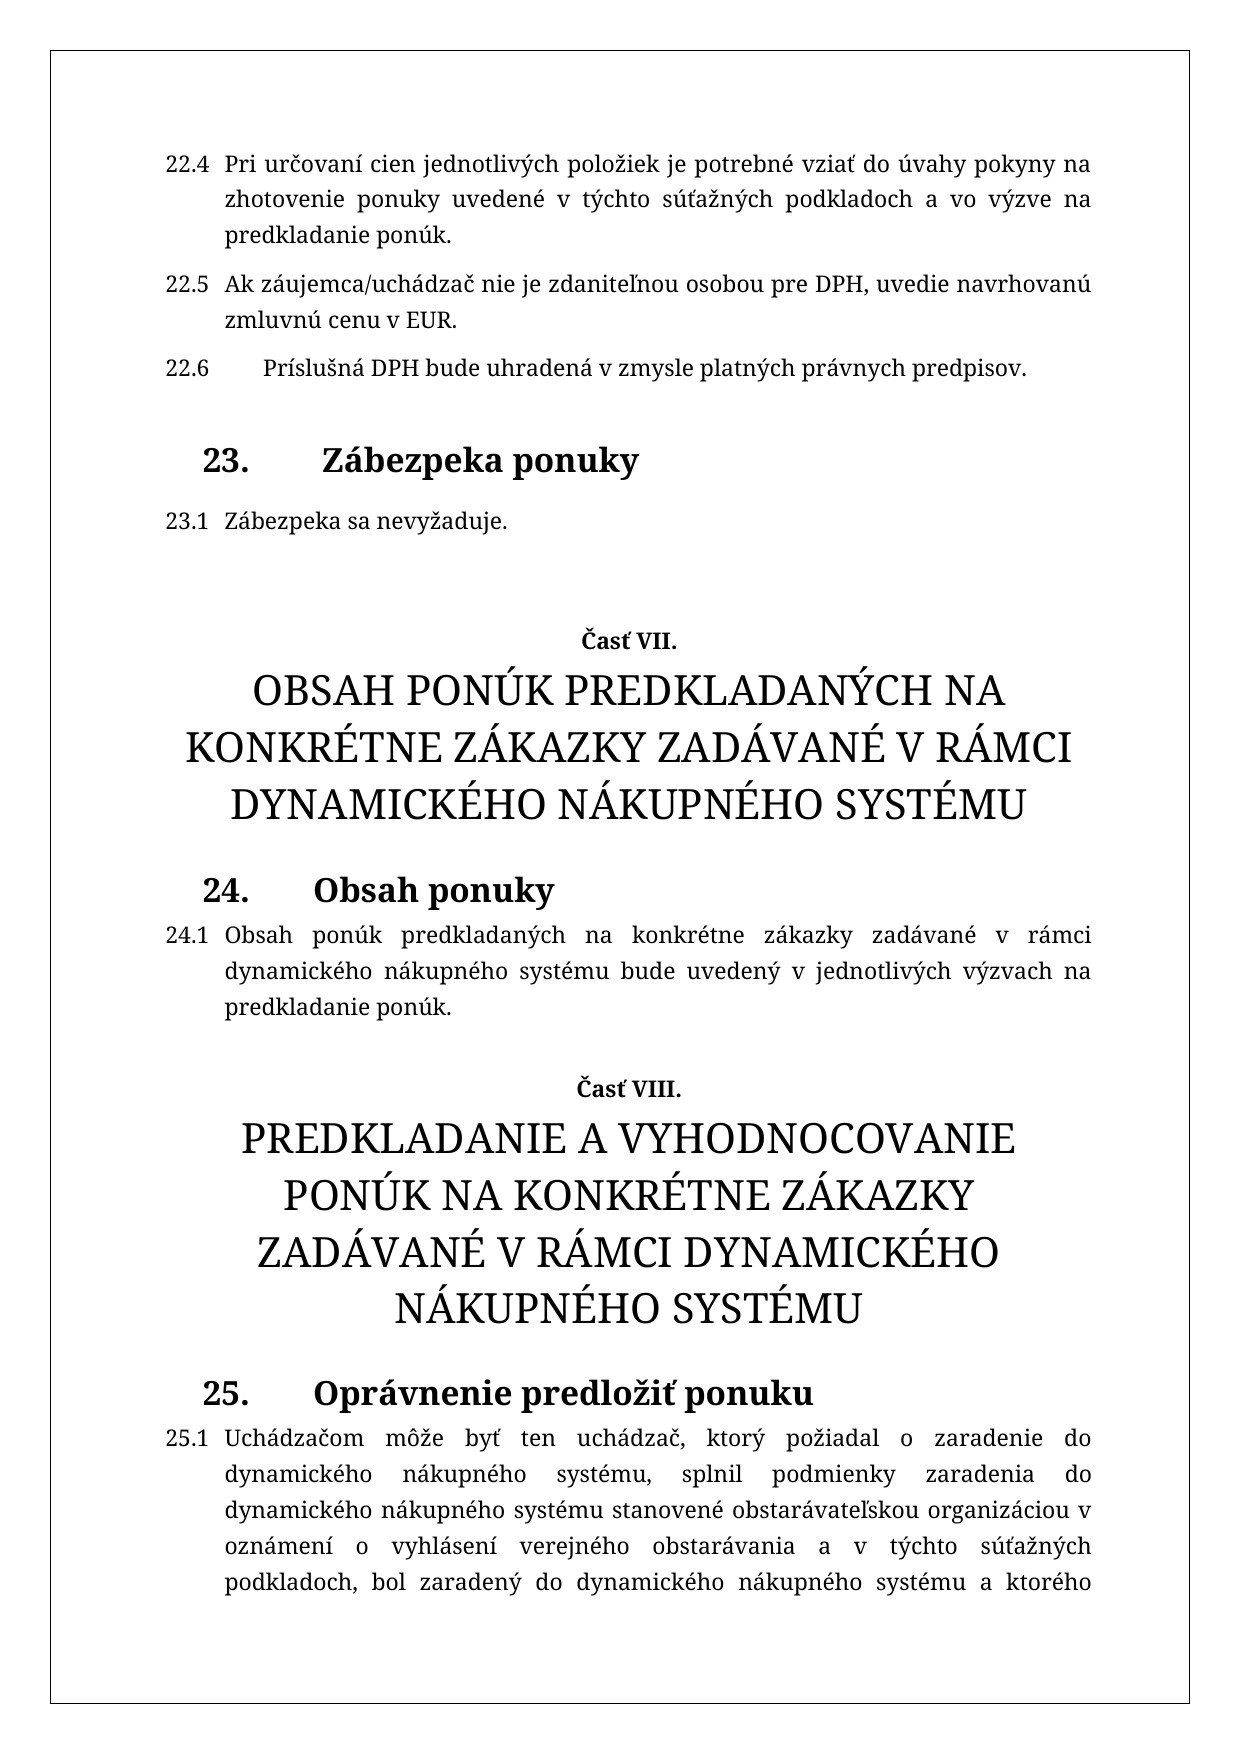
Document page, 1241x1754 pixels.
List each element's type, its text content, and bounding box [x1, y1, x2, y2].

list Príslušná DPH bude uhradená v zmysle platných právnych predpisov. [165, 352, 1093, 383]
subtitle Oprávnenie predložiť ponuku [203, 1370, 1093, 1415]
subtitle Zábezpeka ponuky [203, 437, 1093, 482]
subtitle PREDKLADANIE A VYHODNOCOVANIE PONÚK NA KONKRÉTNE ZÁKAZKY ZADÁVANÉ V RÁMCI DYNAMICKÉHO NÁKUPNÉHO SYSTÉMU [165, 1109, 1093, 1336]
subtitle OBSAH PONÚK PREDKLADANÝCH NA KONKRÉTNE ZÁKAZKY ZADÁVANÉ V RÁMCI DYNAMICKÉHO NÁKUPNÉHO SYSTÉMU [165, 661, 1093, 831]
text Časť VIII. [165, 1073, 1093, 1104]
text 22.4 Pri určovaní cien jednotlivých položiek je potrebné vziať do úvahy pokyny na zhotovenie ponuky uvedené v týchto súťažných podkladoch a vo výzve na predkladanie ponúk. [165, 147, 1093, 251]
text 24.1 Obsah ponúk predkladaných na konkrétne zákazky zadávané v rámci dynamického nákupného systému bude uvedený v jednotlivých výzvach na predkladanie ponúk. [165, 919, 1093, 1022]
text Časť VII. [165, 625, 1093, 656]
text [165, 1422, 1093, 1597]
text 22.5 Ak záujemca/uchádzač nie je zdaniteľnou osobou pre DPH, uvedie navrhovanú zmluvnú cenu v EUR. [165, 268, 1093, 335]
text 23.1 Zábezpeka sa nevyžaduje. [165, 505, 1093, 536]
subtitle Obsah ponuky [203, 867, 1093, 913]
